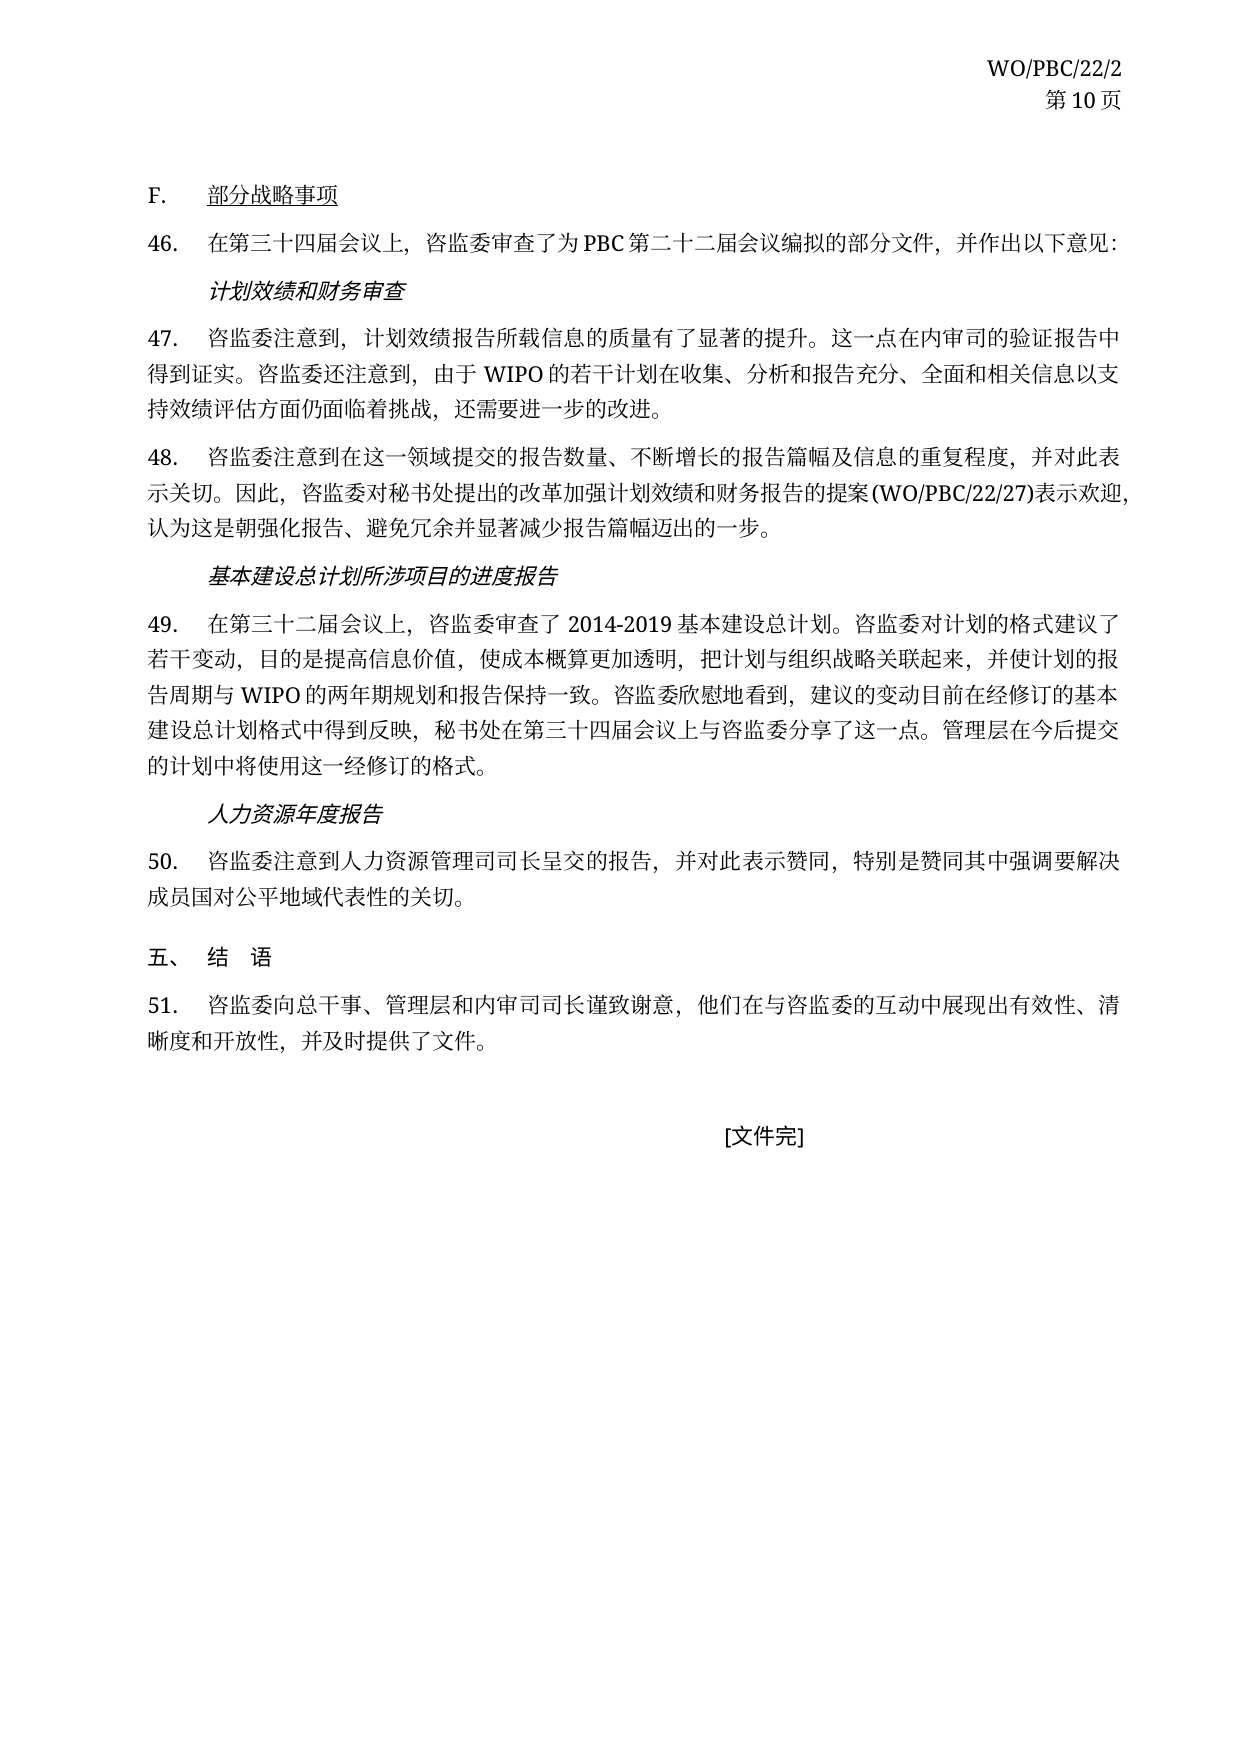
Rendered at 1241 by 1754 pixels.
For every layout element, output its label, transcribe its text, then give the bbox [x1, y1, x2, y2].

subtitle 五、 结 语 [148, 937, 1122, 972]
text 计划效绩和财务审查 [207, 270, 1122, 305]
text 人力资源年度报告 [207, 793, 1122, 828]
text 基本建设总计划所涉项目的进度报告 [207, 555, 1122, 591]
text . 咨监委注意到，计划效绩报告所载信息的质量有了显著的提升。这一点在内审司的验证报告中得到证实。咨监委还注意到，由于WIPO的若干计划在收集、分析和报告充分、全面和相关信息以支持效绩评估方面仍面临着挑战，还需要进一步的改进。 [148, 318, 1122, 424]
text . 咨监委注意到人力资源管理司司长呈交的报告，并对此表示赞同，特别是赞同其中强调要解决成员国对公平地域代表性的关切。 [148, 841, 1122, 912]
text . 咨监委注意到在这一领域提交的报告数量、不断增长的报告篇幅及信息的重复程度，并对此表示关切。因此，咨监委对秘书处提出的改革加强计划效绩和财务报告的提案(WO/PBC/22/27)表示欢迎，认为这是朝强化报告、避免冗余并显著减少报告篇幅迈出的一步。 [148, 437, 1122, 543]
text . 咨监委向总干事、管理层和内审司司长谨致谢意，他们在与咨监委的互动中展现出有效性、清晰度和开放性，并及时提供了文件。 [148, 984, 1122, 1055]
text [文件完] [724, 1116, 1122, 1151]
text . 在第三十四届会议上，咨监委审查了为PBC第二十二届会议编拟的部分文件，并作出以下意见： [148, 222, 1122, 257]
subtitle 部分战略事项 [148, 174, 1122, 209]
text . 在第三十二届会议上，咨监委审查了2014-2019基本建设总计划。咨监委对计划的格式建议了若干变动，目的是提高信息价值，使成本概算更加透明，把计划与组织战略关联起来，并使计划的报告周期与WIPO的两年期规划和报告保持一致。咨监委欣慰地看到，建议的变动目前在经修订的基本建设总计划格式中得到反映，秘书处在第三十四届会议上与咨监委分享了这一点。管理层在今后提交的计划中将使用这一经修订的格式。 [148, 603, 1122, 780]
